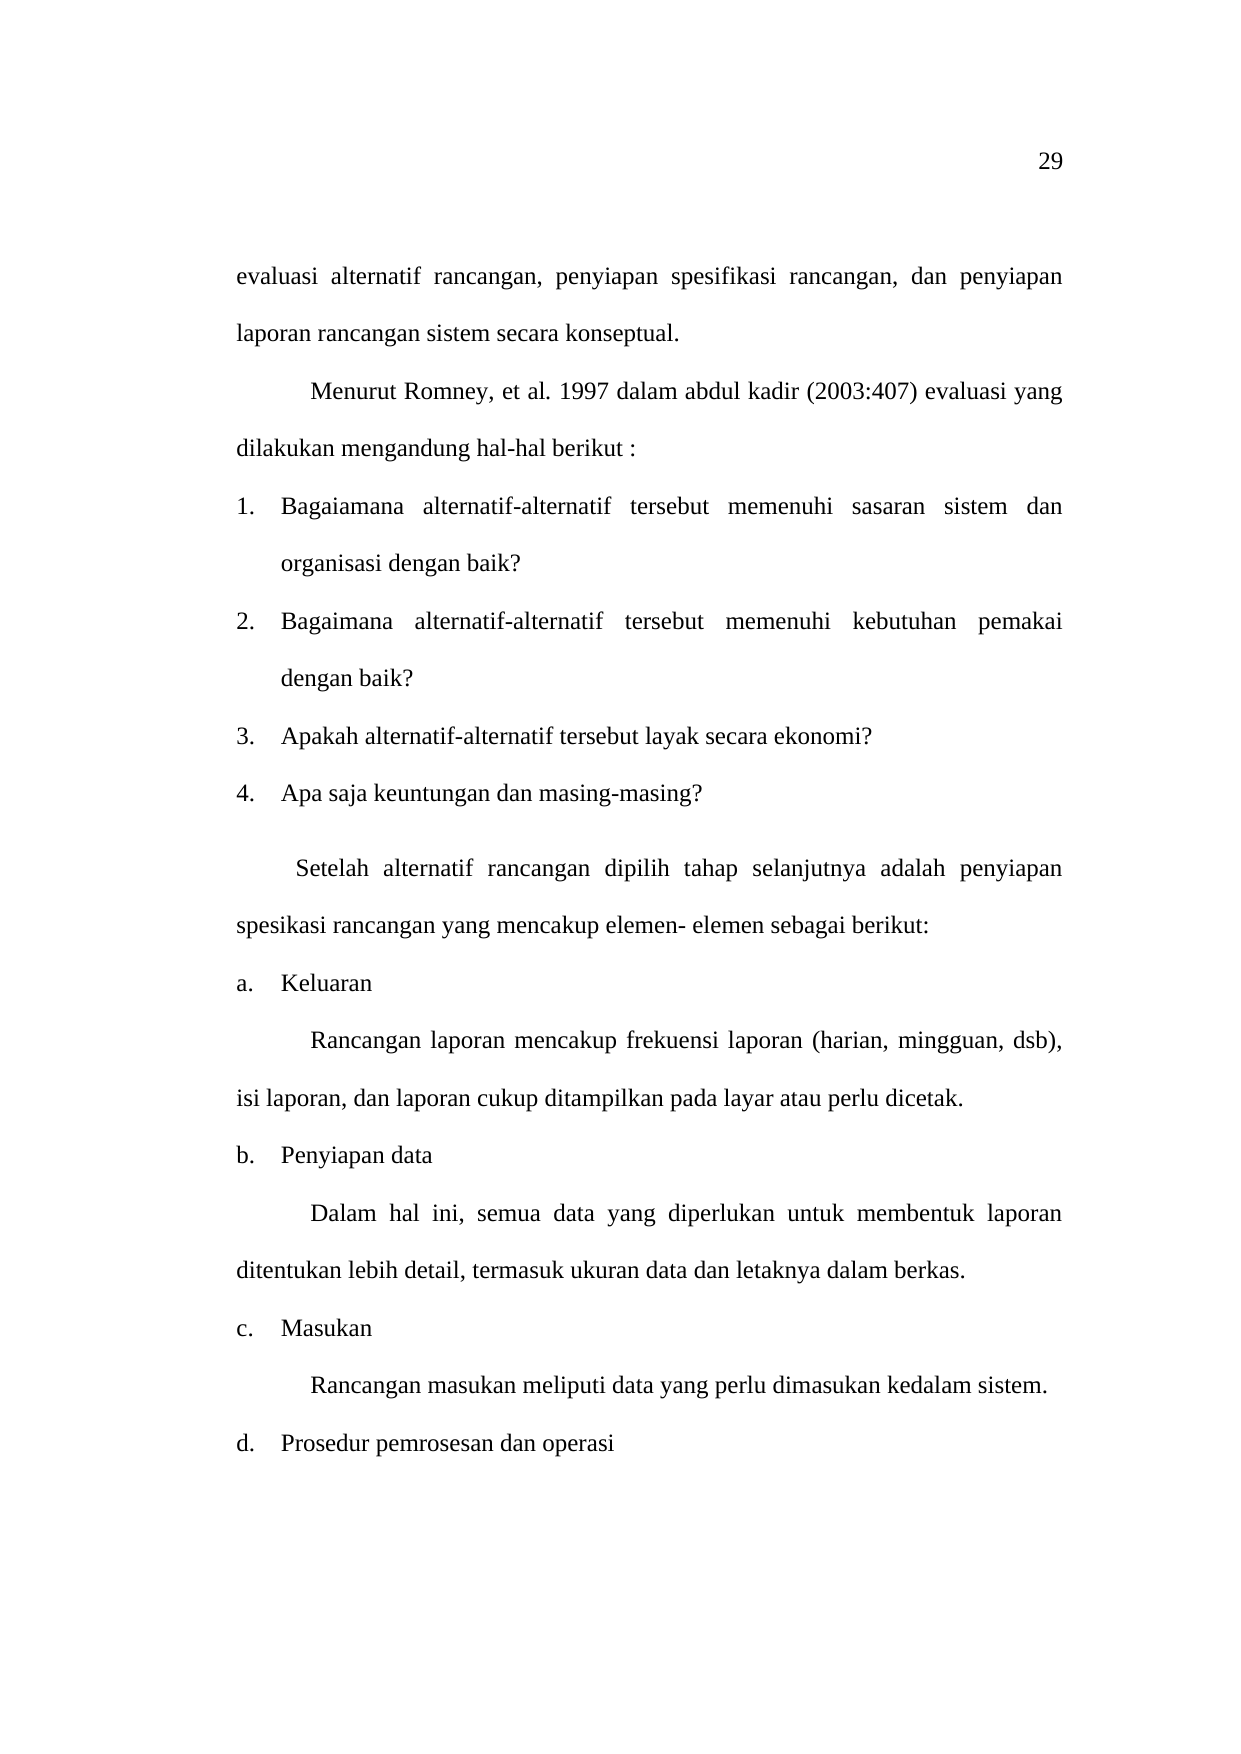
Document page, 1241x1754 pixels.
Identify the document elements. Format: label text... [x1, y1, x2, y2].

list Masukan [236, 1313, 1063, 1341]
list Apakah alternatif-alternatif tersebut layak secara ekonomi? [236, 721, 1063, 750]
text Dalam hal ini, semua data yang diperlukan untuk membentuk laporan ditentukan lebih detail, termasuk ukuran data dan letaknya dalam berkas. [236, 1198, 1063, 1284]
text Rancangan laporan mencakup frekuensi laporan (harian, mingguan, dsb), isi laporan, dan laporan cukup ditampilkan pada layar atau perlu dicetak. [236, 1025, 1063, 1111]
text Menurut Romney, et al. 1997 dalam abdul kadir (2003:407) evaluasi yang dilakukan mengandung hal-hal berikut : [236, 376, 1063, 462]
list Keluaran [236, 968, 1063, 996]
list Apa saja keuntungan dan masing-masing? [236, 778, 1063, 807]
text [236, 261, 1063, 347]
list Bagaiamana alternatif-alternatif tersebut memenuhi sasaran sistem dan organisasi dengan baik? [236, 491, 1063, 577]
list Penyiapan data [236, 1140, 1063, 1169]
text Setelah alternatif rancangan dipilih tahap selanjutnya adalah penyiapan spesikasi rancangan yang mencakup elemen- elemen sebagai berikut: [236, 853, 1063, 939]
list Prosedur pemrosesan dan operasi [236, 1428, 1063, 1456]
text Rancangan masukan meliputi data yang perlu dimasukan kedalam sistem. [236, 1370, 1063, 1399]
list Bagaimana alternatif-alternatif tersebut memenuhi kebutuhan pemakai dengan baik? [236, 606, 1063, 692]
